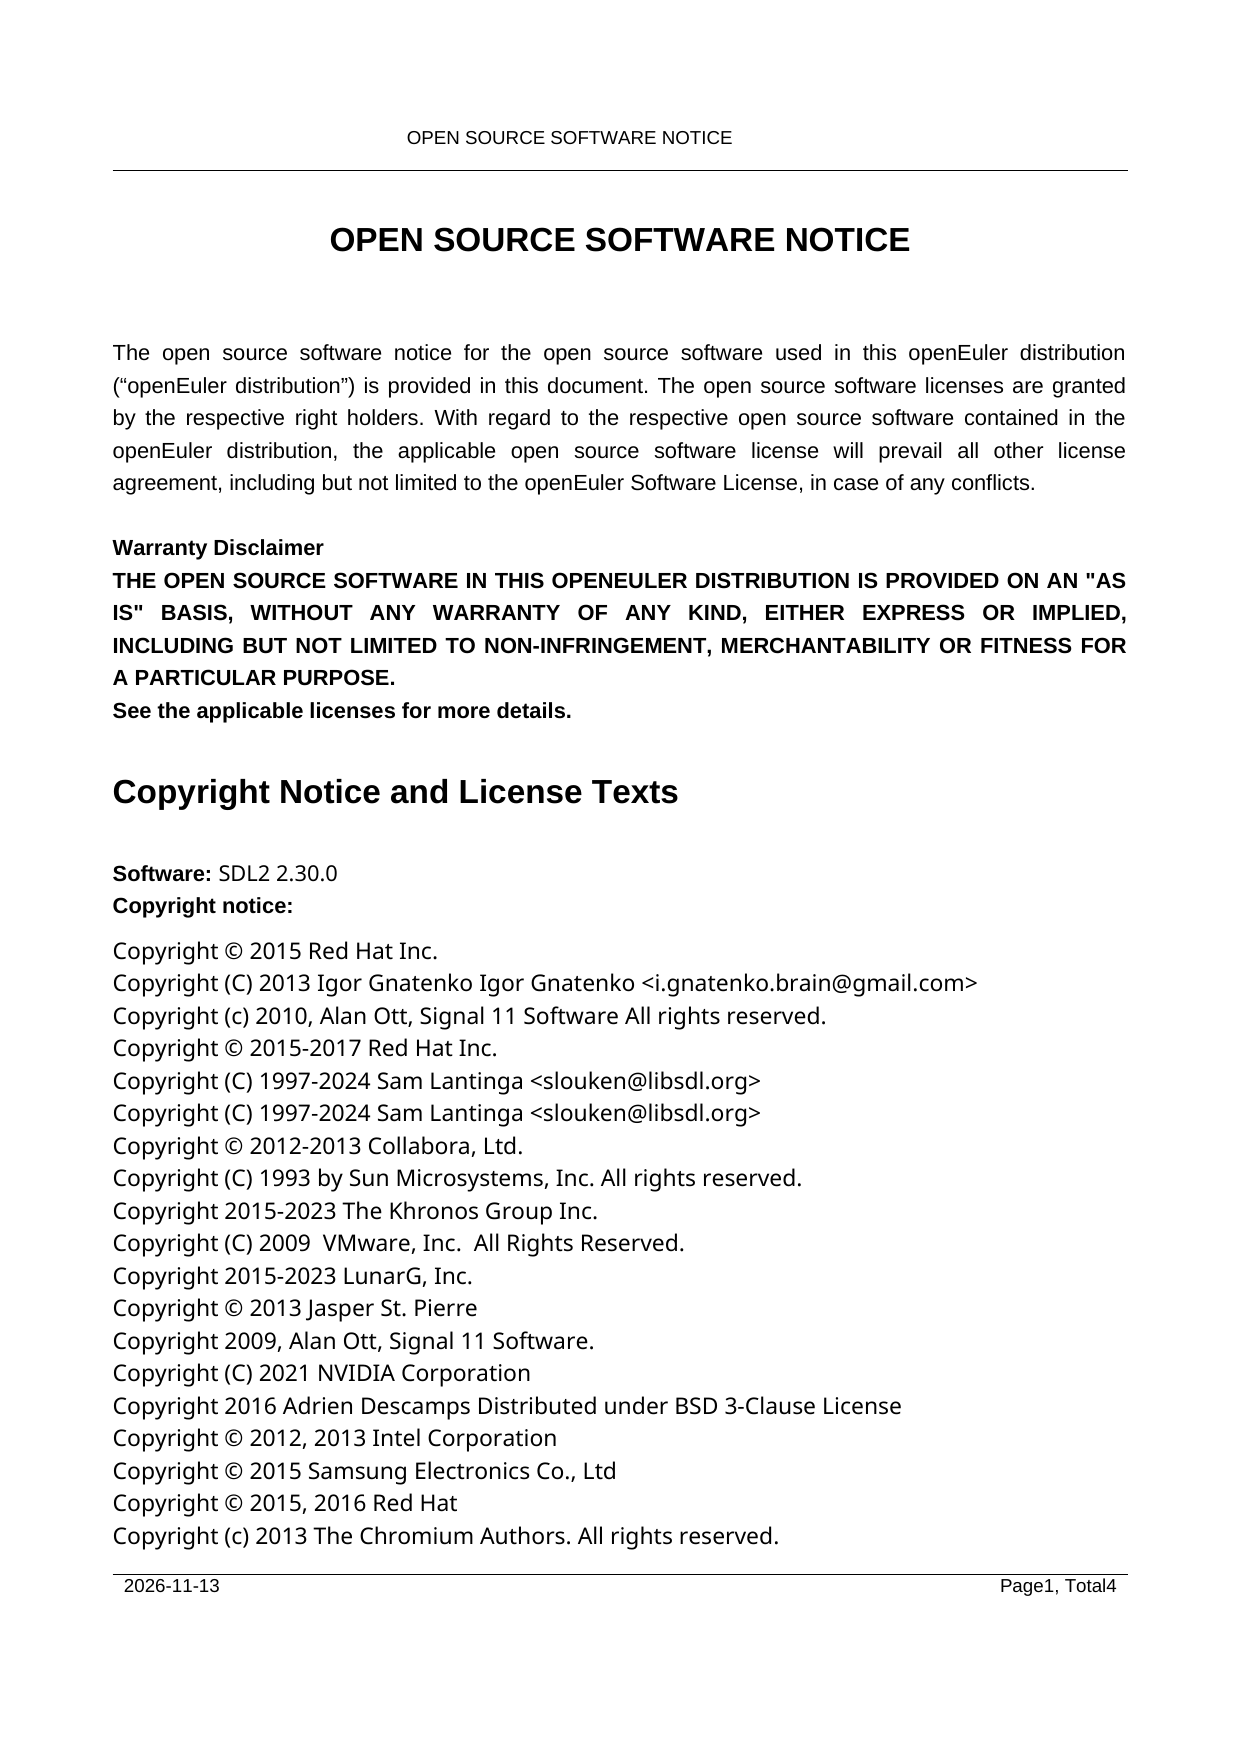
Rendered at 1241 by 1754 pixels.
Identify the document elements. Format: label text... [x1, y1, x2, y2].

text THE OPEN SOURCE SOFTWARE IN THIS OPENEULER DISTRIBUTION IS PROVIDED ON AN "AS IS" BASIS, WITHOUT ANY WARRANTY OF ANY KIND, EITHER EXPRESS OR IMPLIED, INCLUDING BUT NOT LIMITED TO NON-INFRINGEMENT, MERCHANTABILITY OR FITNESS FOR A PARTICULAR PURPOSE. See the applicable licenses for more details. [112, 564, 1128, 726]
text Warranty Disclaimer [112, 531, 1128, 564]
text Copyright Notice and License Texts [112, 759, 1128, 824]
title Software: SDL2 2.30.0 [112, 856, 1128, 889]
text Copyright notice: [112, 889, 1128, 921]
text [112, 934, 1128, 1551]
text OPEN SOURCE SOFTWARE NOTICE [112, 206, 1128, 271]
text The open source software notice for the open source software used in this openEuler distribution (“openEuler distribution”) is provided in this document. The open source software licenses are granted by the respective right holders. With regard to the respective open source software contained in the openEuler distribution, the applicable open source software license will prevail all other license agreement, including but not limited to the openEuler Software License, in case of any conflicts. [112, 336, 1128, 499]
